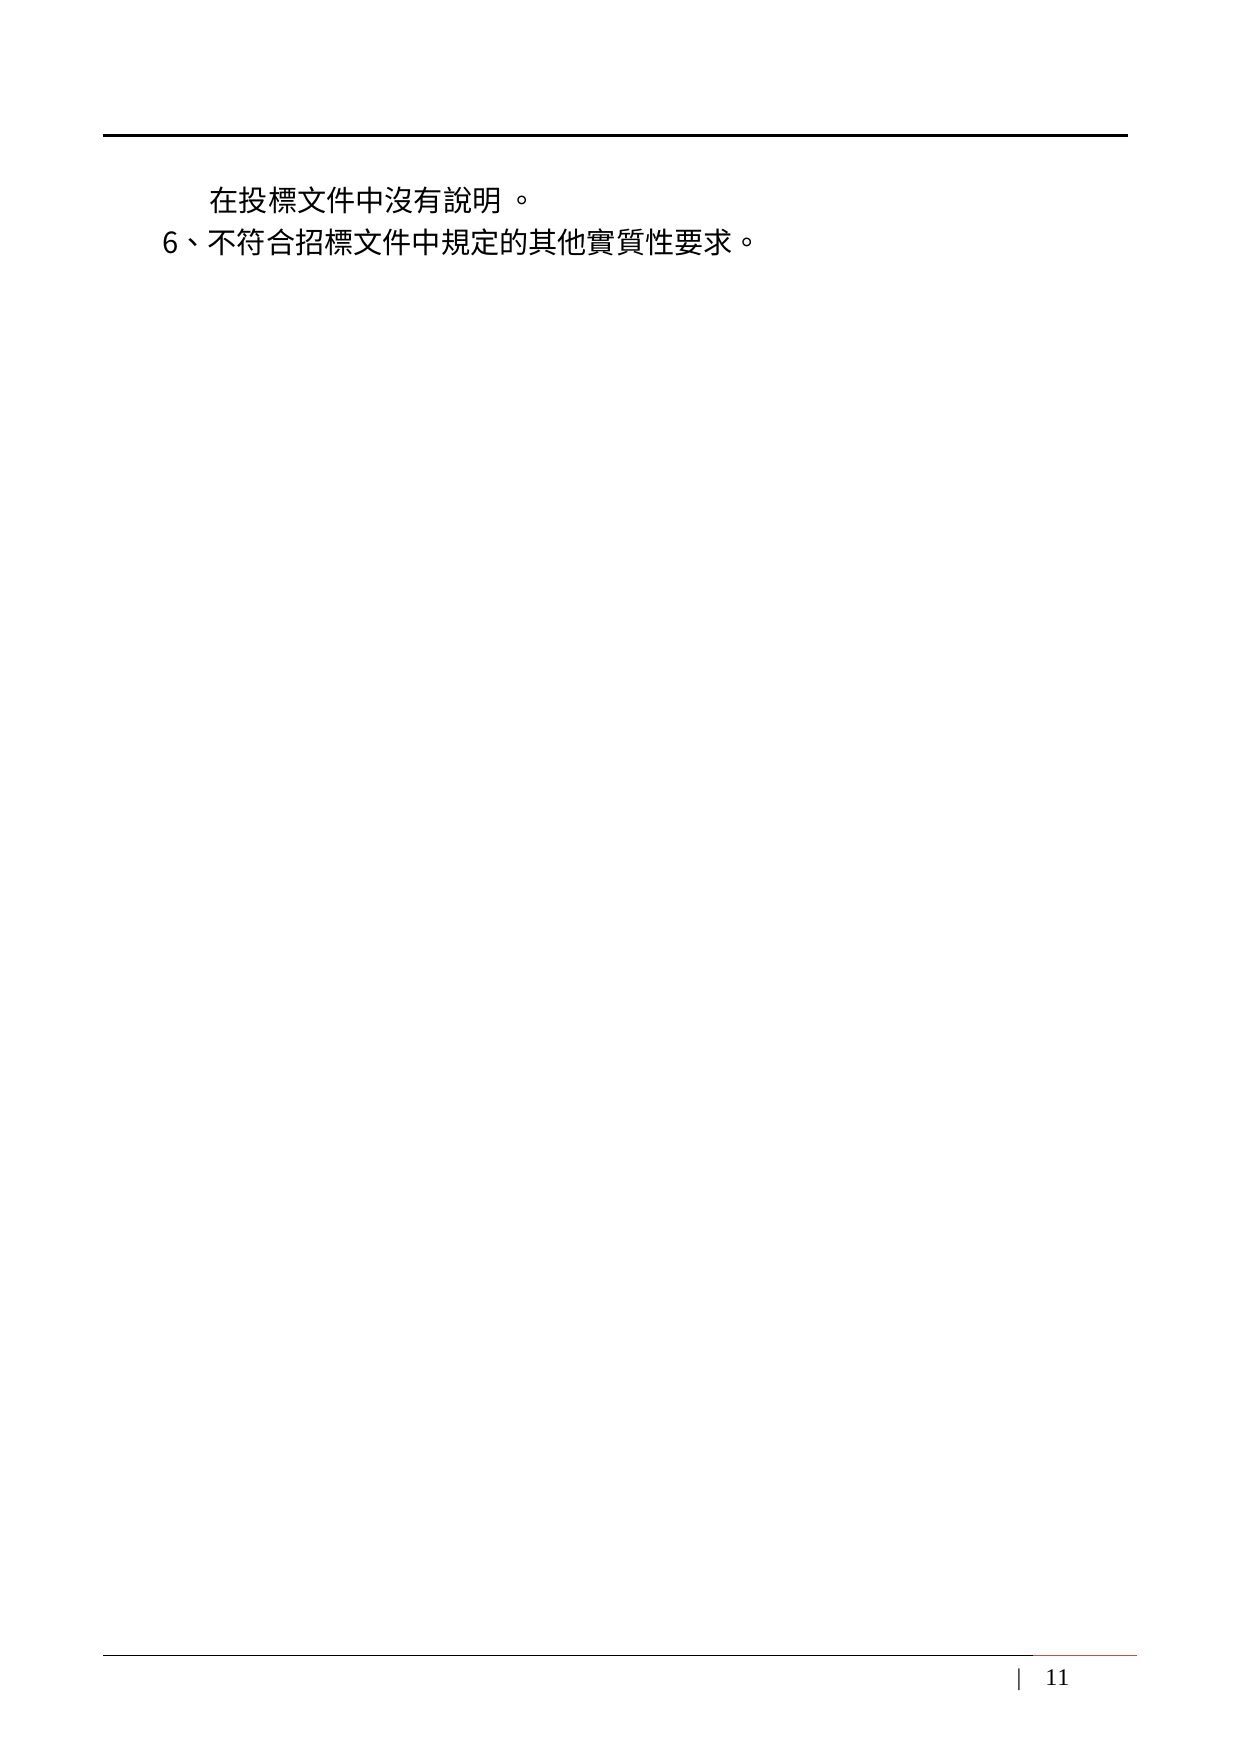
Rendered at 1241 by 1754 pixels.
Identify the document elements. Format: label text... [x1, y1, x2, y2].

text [162, 177, 1101, 219]
text 6、不符合招標文件中規定的其他實質性要求。 [103, 219, 1101, 262]
